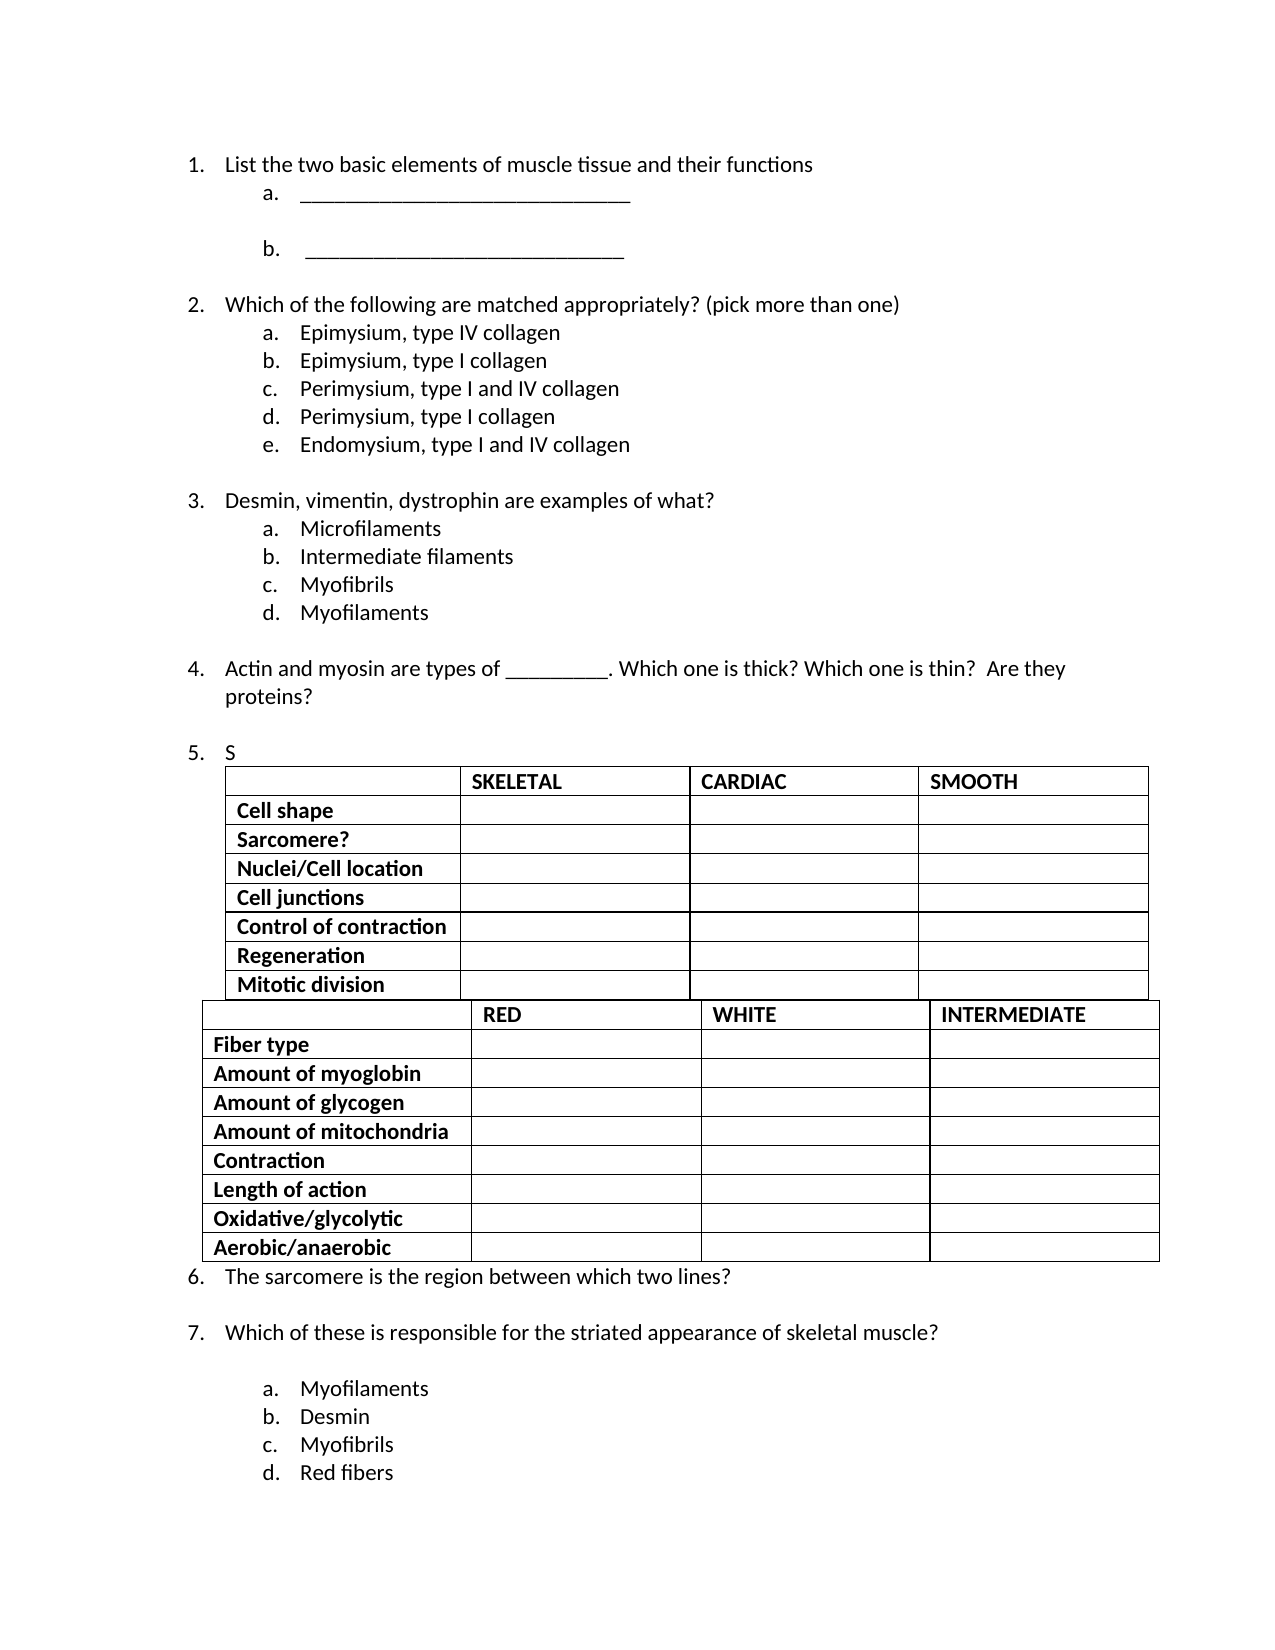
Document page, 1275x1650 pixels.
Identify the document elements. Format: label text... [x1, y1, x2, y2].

list Which of these is responsible for the striated appearance of skeletal muscle? [187, 1318, 1125, 1346]
table_cell [691, 913, 918, 941]
table_cell Regeneration [226, 942, 460, 969]
list Red fibers [262, 1458, 1125, 1486]
table_cell Cell shape [226, 796, 460, 824]
table_cell Sarcomere? [226, 825, 460, 853]
table_header RED [472, 1001, 701, 1029]
table_cell [691, 825, 918, 853]
table_cell [691, 942, 918, 969]
table_cell [702, 1204, 929, 1232]
list Desmin [262, 1402, 1125, 1430]
table_cell Control of contraction [226, 913, 460, 941]
table_cell [919, 884, 1148, 911]
list The sarcomere is the region between which two lines? [187, 1004, 1125, 1290]
table_cell Amount of mitochondria [203, 1117, 471, 1145]
table_cell [472, 1030, 701, 1058]
table_cell [931, 1059, 1159, 1087]
list Myofibrils [262, 1430, 1125, 1458]
table_cell [472, 1233, 701, 1261]
table_cell [472, 1088, 701, 1116]
list Epimysium, type IV collagen [262, 318, 1125, 346]
table_cell [919, 854, 1148, 882]
table_cell [919, 942, 1148, 969]
table_cell [931, 1175, 1159, 1203]
table_header [226, 767, 460, 795]
list Desmin, vimentin, dystrophin are examples of what? [187, 486, 1125, 514]
table_cell [472, 1175, 701, 1203]
table_cell [472, 1059, 701, 1087]
list Epimysium, type I collagen [262, 346, 1125, 374]
list S [187, 738, 1125, 766]
table_cell [702, 1117, 929, 1145]
table_cell [931, 1204, 1159, 1232]
table_cell [691, 971, 918, 999]
table_cell [931, 1117, 1159, 1145]
table_cell Mitotic division [226, 971, 460, 999]
list Microfilaments [262, 514, 1125, 542]
table_cell [461, 913, 689, 941]
table_cell [461, 796, 689, 824]
table_cell Amount of myoglobin [203, 1059, 471, 1087]
table_cell Nuclei/Cell location [226, 854, 460, 882]
table_cell [472, 1204, 701, 1232]
table_cell [702, 1146, 929, 1174]
table_cell [461, 854, 689, 882]
table_cell [691, 884, 918, 911]
table_cell [472, 1117, 701, 1145]
table_cell Fiber type [203, 1030, 471, 1058]
table_cell [691, 854, 918, 882]
list ____________________________ [262, 234, 1125, 262]
table_cell [461, 942, 689, 969]
list List the two basic elements of muscle tissue and their functions [187, 150, 1125, 178]
table_cell [702, 1059, 929, 1087]
list Endomysium, type I and IV collagen [262, 430, 1125, 458]
list Myofilaments [262, 598, 1125, 626]
table_cell [691, 796, 918, 824]
table_cell [461, 971, 689, 999]
list Myofibrils [262, 570, 1125, 598]
table_cell Aerobic/anaerobic [203, 1233, 471, 1261]
table_cell [919, 913, 1148, 941]
table_cell [919, 825, 1148, 853]
table_header CARDIAC [691, 767, 918, 795]
list Actin and myosin are types of _________. Which one is thick? Which one is thin? Are they proteins? [187, 654, 1125, 710]
table_header [203, 1001, 471, 1029]
list Intermediate filaments [262, 542, 1125, 570]
list Myofilaments [262, 1374, 1125, 1402]
table_cell Amount of glycogen [203, 1088, 471, 1116]
table_cell [919, 971, 1148, 999]
list Which of the following are matched appropriately? (pick more than one) [187, 290, 1125, 318]
table_cell [472, 1146, 701, 1174]
table_cell [702, 1088, 929, 1116]
table_cell Contraction [203, 1146, 471, 1174]
table_cell [931, 1030, 1159, 1058]
list Perimysium, type I and IV collagen [262, 374, 1125, 402]
list _____________________________ [262, 178, 1125, 206]
table_cell [702, 1030, 929, 1058]
table_cell [461, 825, 689, 853]
table_header SMOOTH [919, 767, 1148, 795]
table_cell [931, 1088, 1159, 1116]
table_cell [702, 1233, 929, 1261]
table_header INTERMEDIATE [931, 1001, 1159, 1029]
table_cell Length of action [203, 1175, 471, 1203]
table_cell [931, 1146, 1159, 1174]
table_cell [931, 1233, 1159, 1261]
table_cell Cell junctions [226, 884, 460, 911]
table_cell [702, 1175, 929, 1203]
table_header SKELETAL [461, 767, 689, 795]
table_cell [919, 796, 1148, 824]
table_header WHITE [702, 1001, 929, 1029]
list Perimysium, type I collagen [262, 402, 1125, 430]
table_cell [461, 884, 689, 911]
table_cell Oxidative/glycolytic [203, 1204, 471, 1232]
